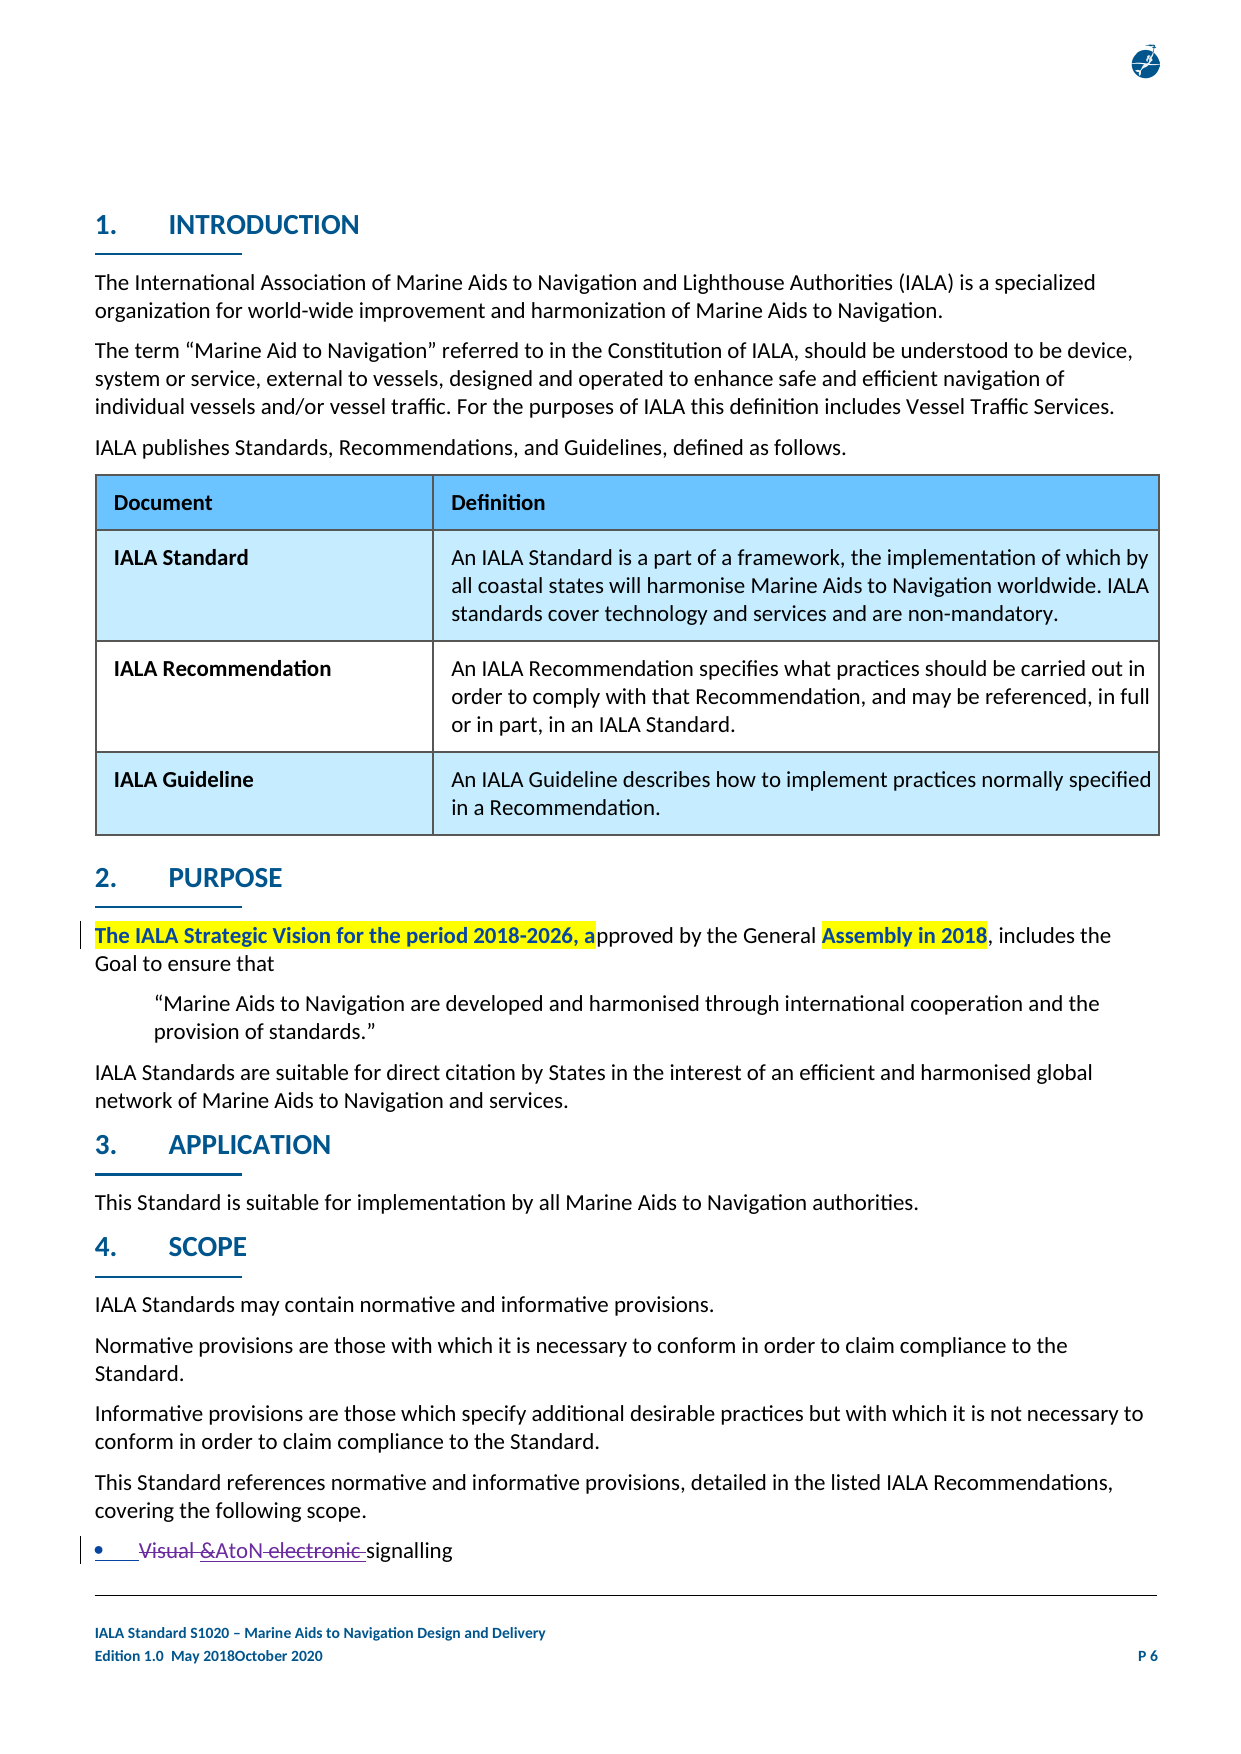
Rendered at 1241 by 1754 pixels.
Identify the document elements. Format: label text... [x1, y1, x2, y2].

text “Marine Aids to Navigation are developed and harmonised through international cooperation and the provision of standards.” [153, 989, 1157, 1045]
table_cell IALA Standard [97, 531, 432, 640]
table_header Document [97, 476, 432, 529]
table_cell IALA Guideline [97, 753, 432, 834]
text Normative provisions are those with which it is necessary to conform in order to claim compliance to the Standard. [94, 1331, 1157, 1387]
text This Standard references normative and informative provisions, detailed in the listed IALA Recommendations, covering the following scope. [94, 1468, 1157, 1524]
subtitle PURPOSE [94, 859, 1157, 895]
text The IALA Strategic Vision for the period 2018-2026, approved by the General Assembly in 2018, includes the Goal to ensure that [94, 921, 1157, 977]
text IALA Standards are suitable for direct citation by States in the interest of an efficient and harmonised global network of Marine Aids to Navigation and services. [94, 1058, 1157, 1114]
table_cell An IALA Guideline describes how to implement practices normally specified in a Recommendation. [434, 753, 1158, 834]
subtitle APPLICATION [94, 1126, 1157, 1162]
text The term “Marine Aid to Navigation” referred to in the Constitution of IALA, should be understood to be device, system or service, external to vessels, designed and operated to enhance safe and efficient navigation of individual vessels and/or vessel traffic. For the purposes of IALA this definition includes Vessel Traffic Services. [94, 336, 1157, 421]
subtitle INTRODUCTION [94, 206, 1157, 242]
text Informative provisions are those which specify additional desirable practices but with which it is not necessary to conform in order to claim compliance to the Standard. [94, 1399, 1157, 1455]
text This Standard is suitable for implementation by all Marine Aids to Navigation authorities. [94, 1188, 1157, 1216]
text signalling [94, 1536, 1157, 1564]
table_header Definition [434, 476, 1158, 529]
picture [1100, 0, 1219, 113]
subtitle SCOPE [94, 1228, 1157, 1264]
table_cell An IALA Standard is a part of a framework, the implementation of which by all coastal states will harmonise Marine Aids to Navigation worldwide. IALA standards cover technology and services and are non-mandatory. [434, 531, 1158, 640]
table_cell IALA Recommendation [97, 642, 432, 751]
text IALA publishes Standards, Recommendations, and Guidelines, defined as follows. [94, 433, 1157, 461]
text IALA Standards may contain normative and informative provisions. [94, 1290, 1157, 1318]
text The International Association of Marine Aids to Navigation and Lighthouse Authorities (IALA) is a specialized organization for world-wide improvement and harmonization of Marine Aids to Navigation. [94, 268, 1157, 324]
table_cell An IALA Recommendation specifies what practices should be carried out in order to comply with that Recommendation, and may be referenced, in full or in part, in an IALA Standard. [434, 642, 1158, 751]
